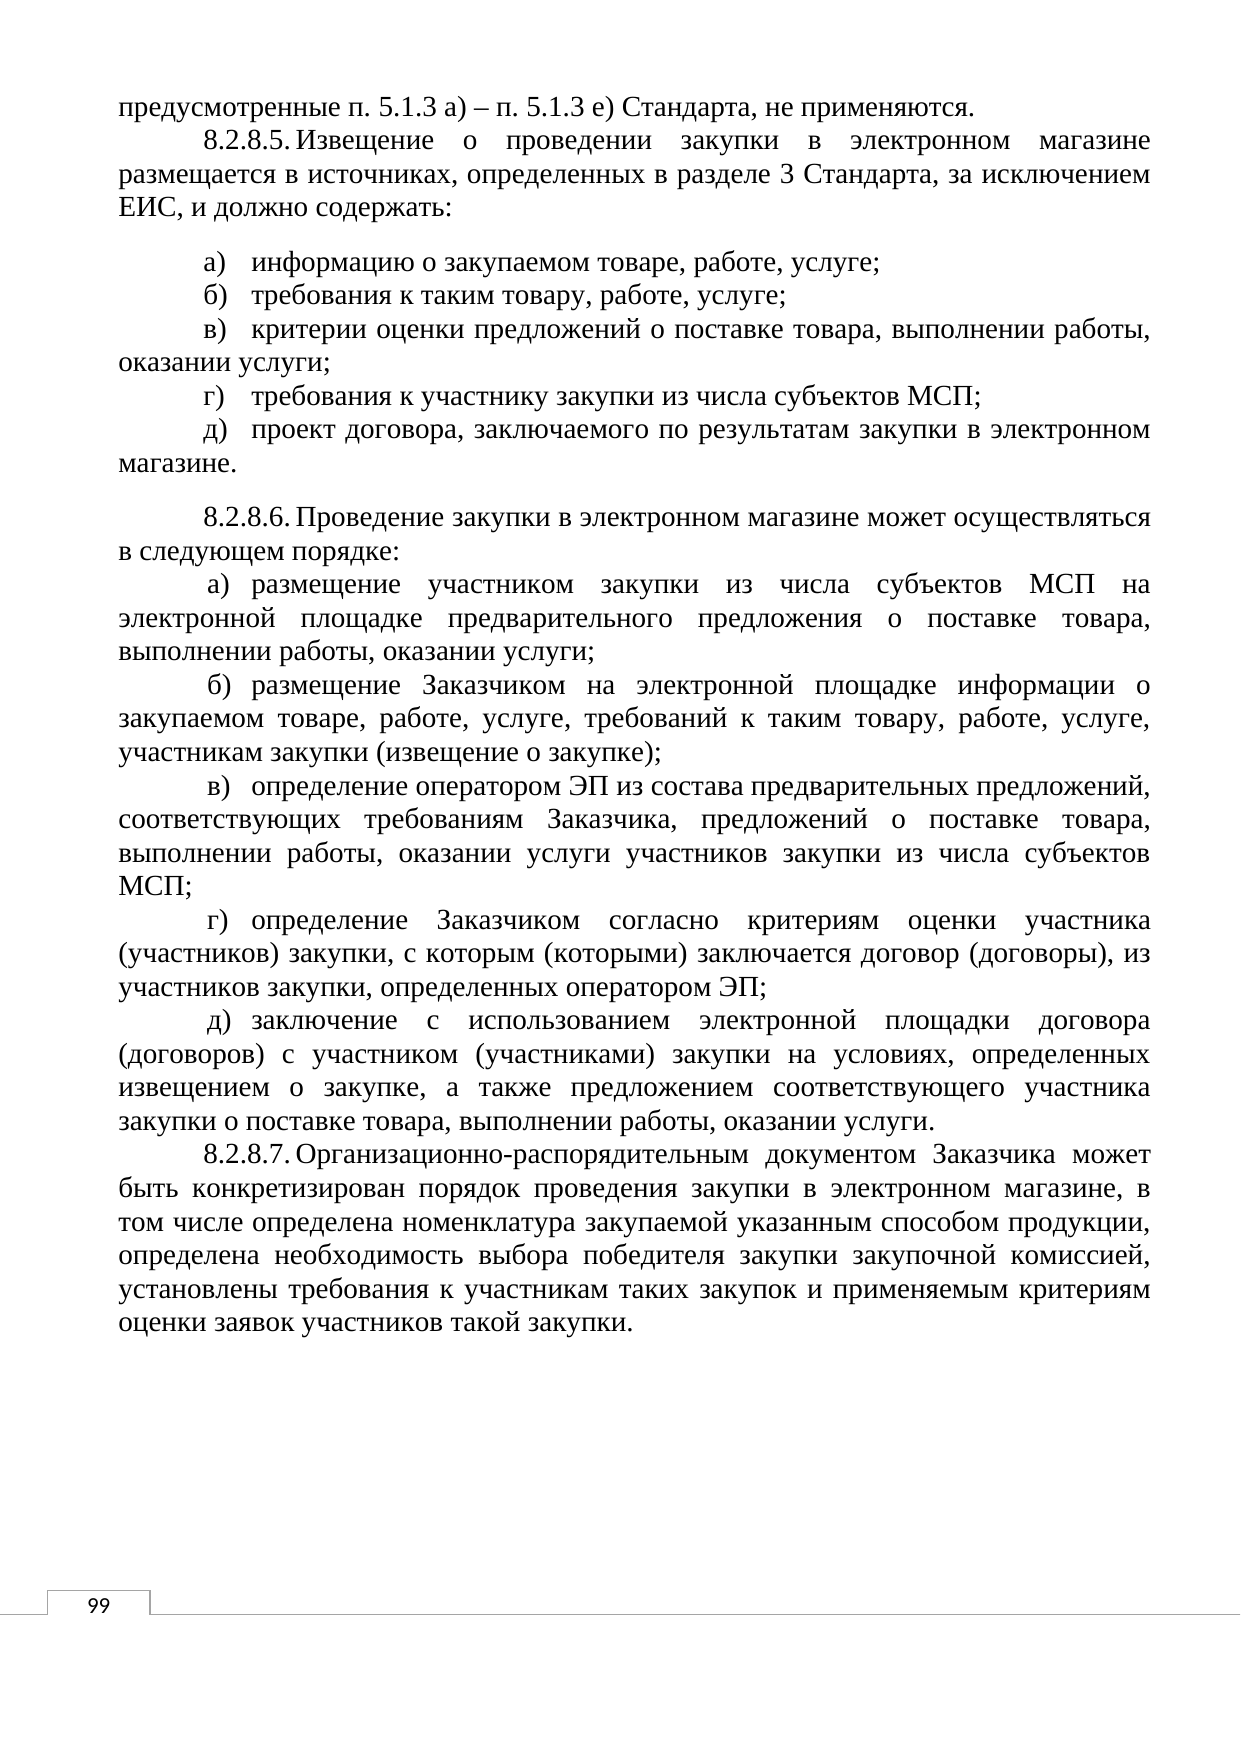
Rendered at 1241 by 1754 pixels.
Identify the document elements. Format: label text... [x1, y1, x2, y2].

list определение оператором ЭП из состава предварительных предложений, соответствующих требованиям Заказчика, предложений о поставке товара, выполнении работы, оказании услуги участников закупки из числа субъектов МСП; [118, 89, 1152, 223]
list Процедуры, осуществляемые в связи с заключением договора, предусматривают: [118, 935, 1152, 1002]
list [118, 1002, 1152, 1438]
list определение Заказчиком согласно критериям оценки участника (участников) закупки, с которым (которыми) заключается договор (договоры), из участников закупки, определенных оператором ЭП; [118, 223, 1152, 323]
list Порядок заключения и исполнения договоров [118, 696, 1152, 730]
list Организационно-распорядительным документом Заказчика может быть конкретизирован порядок проведения закупки в электронном магазине, в том числе определена номенклатура закупаемой указанным способом продукции, определена необходимость выбора победителя закупки закупочной комиссией, установлены требования к участникам таких закупок и применяемым критериям оценки заявок участников такой закупки. [118, 458, 1152, 659]
list Заключение договора [118, 755, 1152, 788]
list Порядок заключения и исполнения договора регулируется Гражданским кодексом Российской Федерации, иными нормативными правовыми актами Российской Федерации, внутренними документами Заказчика с учетом норм настоящего подраздела. [118, 801, 1152, 935]
list заключение с использованием электронной площадки договора (договоров) с участником (участниками) закупки на условиях, определенных извещением о закупке, а также предложением соответствующего участника закупки о поставке товара, выполнении работы, оказании услуги. [118, 323, 1152, 458]
